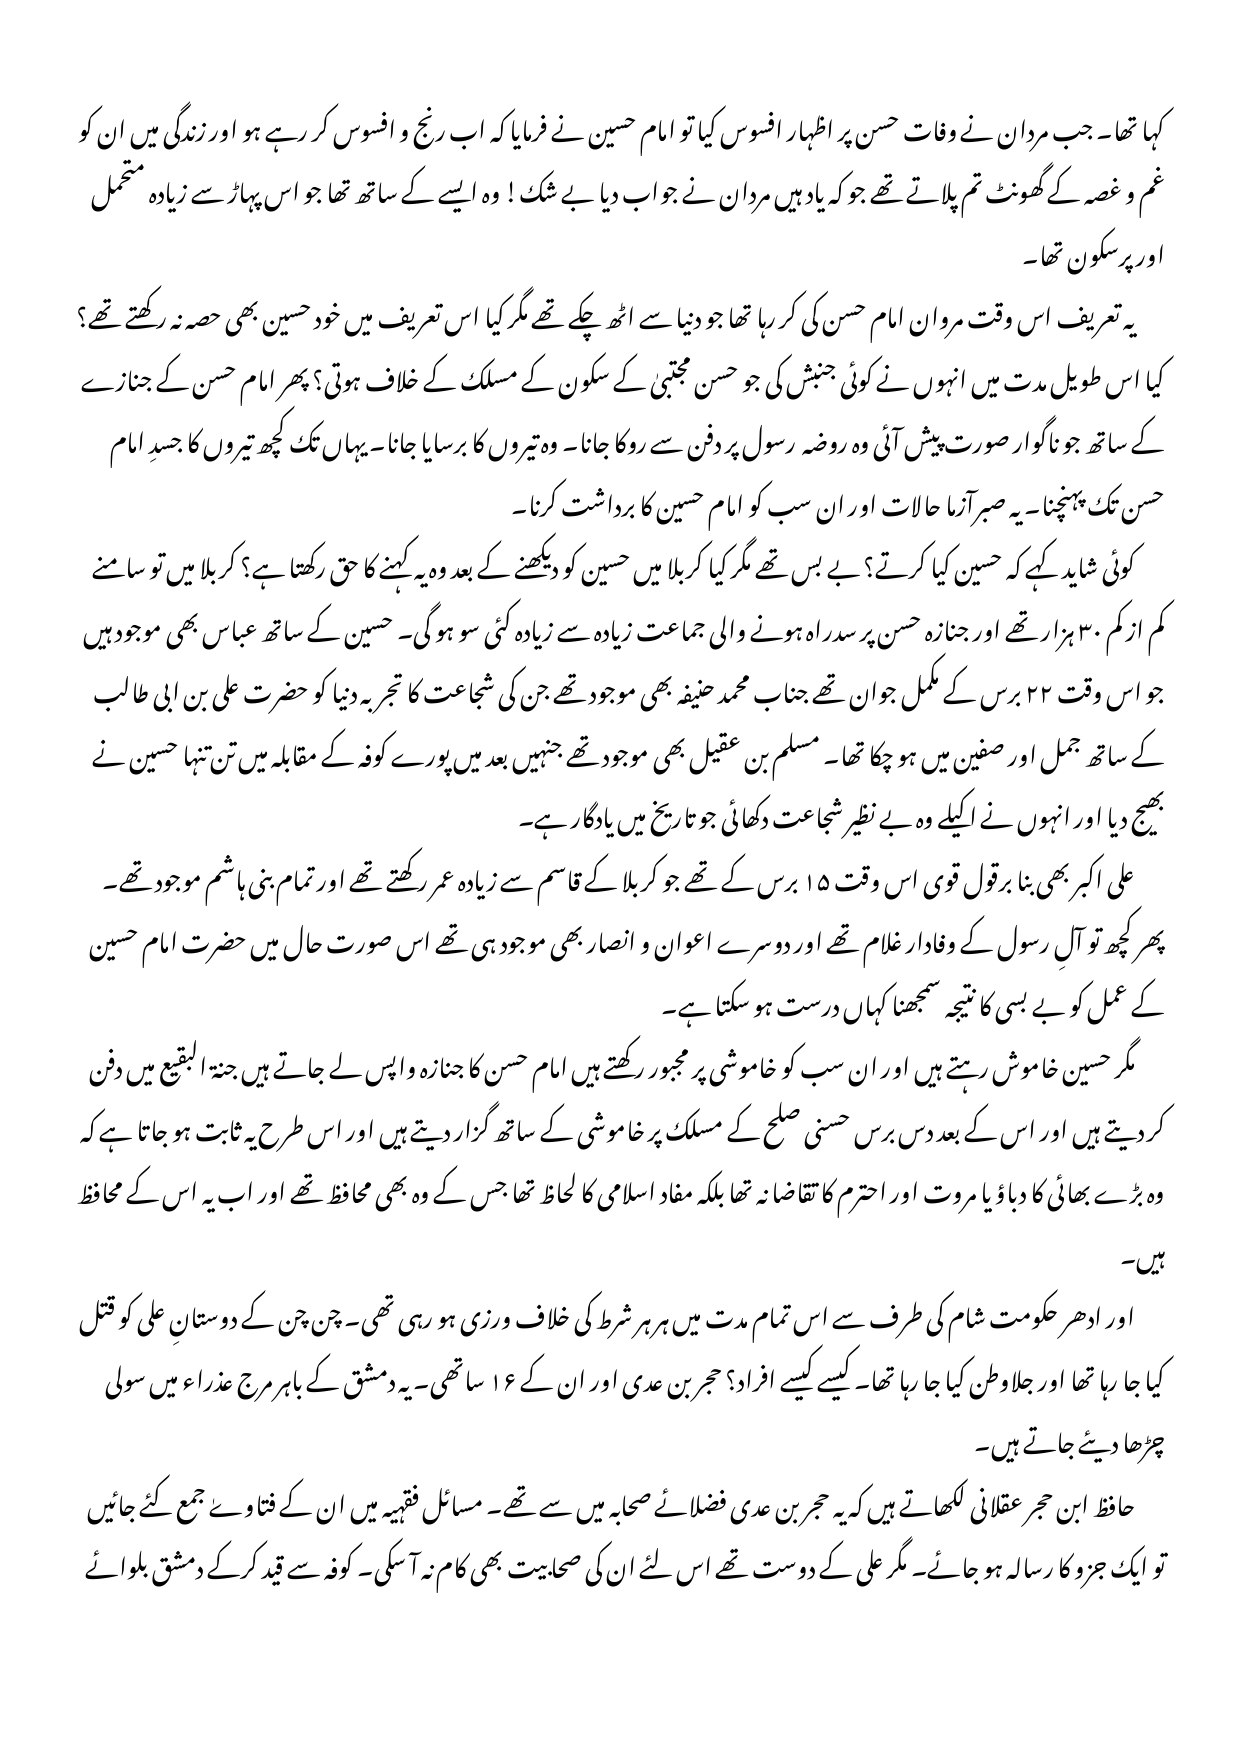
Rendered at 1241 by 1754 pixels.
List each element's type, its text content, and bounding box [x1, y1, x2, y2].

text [75, 1469, 1165, 1594]
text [75, 94, 1165, 281]
text یہ تعریف اس وقت مروان امام حسن کی کر رہا تھا جو دنیا سے اٹھ چکے تھے مگر کیا اس تعریف میں خود حسین بھی حصہ نہ رکھتے تھے؟ کیا اس طویل مدت میں انہوں نے کوئی جنبش کی جو حسن مجتبیٰ کے سکون کے مسلک کے خلاف ہوتی؟ پھر امام حسن کے جنازے کے ساتھ جو ناگوار صورت پیش آئی وہ روضہ رسول پر دفن سے روکا جانا۔ وہ تیروں کا برسایا جانا۔ یہاں تک کچھ تیروں کا جسدِ امام حسن تک پہنچنا۔ یہ صبرآزما حالات اور ان سب کو امام حسین کا برداشت کرنا۔ [75, 281, 1165, 531]
text کوئی شاید کہے کہ حسین کیا کرتے؟ بے بس تھے مگر کیا کربلا میں حسین کو دیکھنے کے بعد وہ یہ کہنے کا حق رکھتا ہے؟ کربلا میں تو سامنے کم از کم ۳۰ ہزار تھے اور جنازہ حسن پر سدراہ ہونے والی جماعت زیادہ سے زیادہ کئی سو ہو گی۔ حسین کے ساتھ عباس بھی موجود ہیں جو اس وقت ۲۲ برس کے مکمل جوان تھے جناب محمد حنیفہ بھی موجود تھے جن کی شجاعت کا تجربہ دنیا کو حضرت علی بن ابی طالب کے ساتھ جمل اور صفین میں ہو چکا تھا۔ مسلم بن عقیل بھی موجود تھے جنہیں بعد میں پورے کوفہ کے مقابلہ میں تن تنہا حسین نے بھیج دیا اور انہوں نے اکیلے وہ بے نظیر شجاعت دکھائی جو تاریخ میں یادگار ہے۔ [75, 531, 1165, 844]
text اور ادھر حکومت شام کی طرف سے اس تمام مدت میں ہر ہر شرط کی خلاف ورزی ہو رہی تھی۔ چن چن کے دوستانِ علی کو قتل کیا جا رہا تھا اور جلاوطن کیا جا رہا تھا۔ کیسے کیسے افراد؟ حجر بن عدی اور ان کے ۱۶ ساتھی۔ یہ دمشق کے باہر مرج عذراء میں سولی چڑھا دیئے جاتے ہیں۔ [75, 1281, 1165, 1469]
text مگر حسین خاموش رہتے ہیں اور ان سب کو خاموشی پر مجبور رکھتے ہیں امام حسن کا جنازہ واپس لے جاتے ہیں جنة البقیع میں دفن کر دیتے ہیں اور اس کے بعد دس برس حسنی صلح کے مسلک پر خاموشی کے ساتھ گزار دیتے ہیں اور اس طرح یہ ثابت ہو جاتا ہے کہ وہ بڑے بھائی کا دباؤ یا مروت اور احترم کا تقاضا نہ تھا بلکہ مفاد اسلامی کا لحاظ تھا جس کے وہ بھی محافظ تھے اور اب یہ اس کے محافظ ہیں۔ [75, 1031, 1165, 1281]
text علی اکبر بھی بنا برقول قوی اس وقت ۱۵ برس کے تھے جو کربلا کے قاسم سے زیادہ عمر رکھتے تھے اور تمام بنی ہاشم موجود تھے۔ پھر کچھ تو آلِ رسول کے وفادار غلام تھے اور دوسرے اعوان و انصار بھی موجود ہی تھے اس صورت حال میں حضرت امام حسین کے عمل کو بے بسی کا نتیجہ سمجھنا کہاں درست ہو سکتا ہے۔ [75, 844, 1165, 1031]
